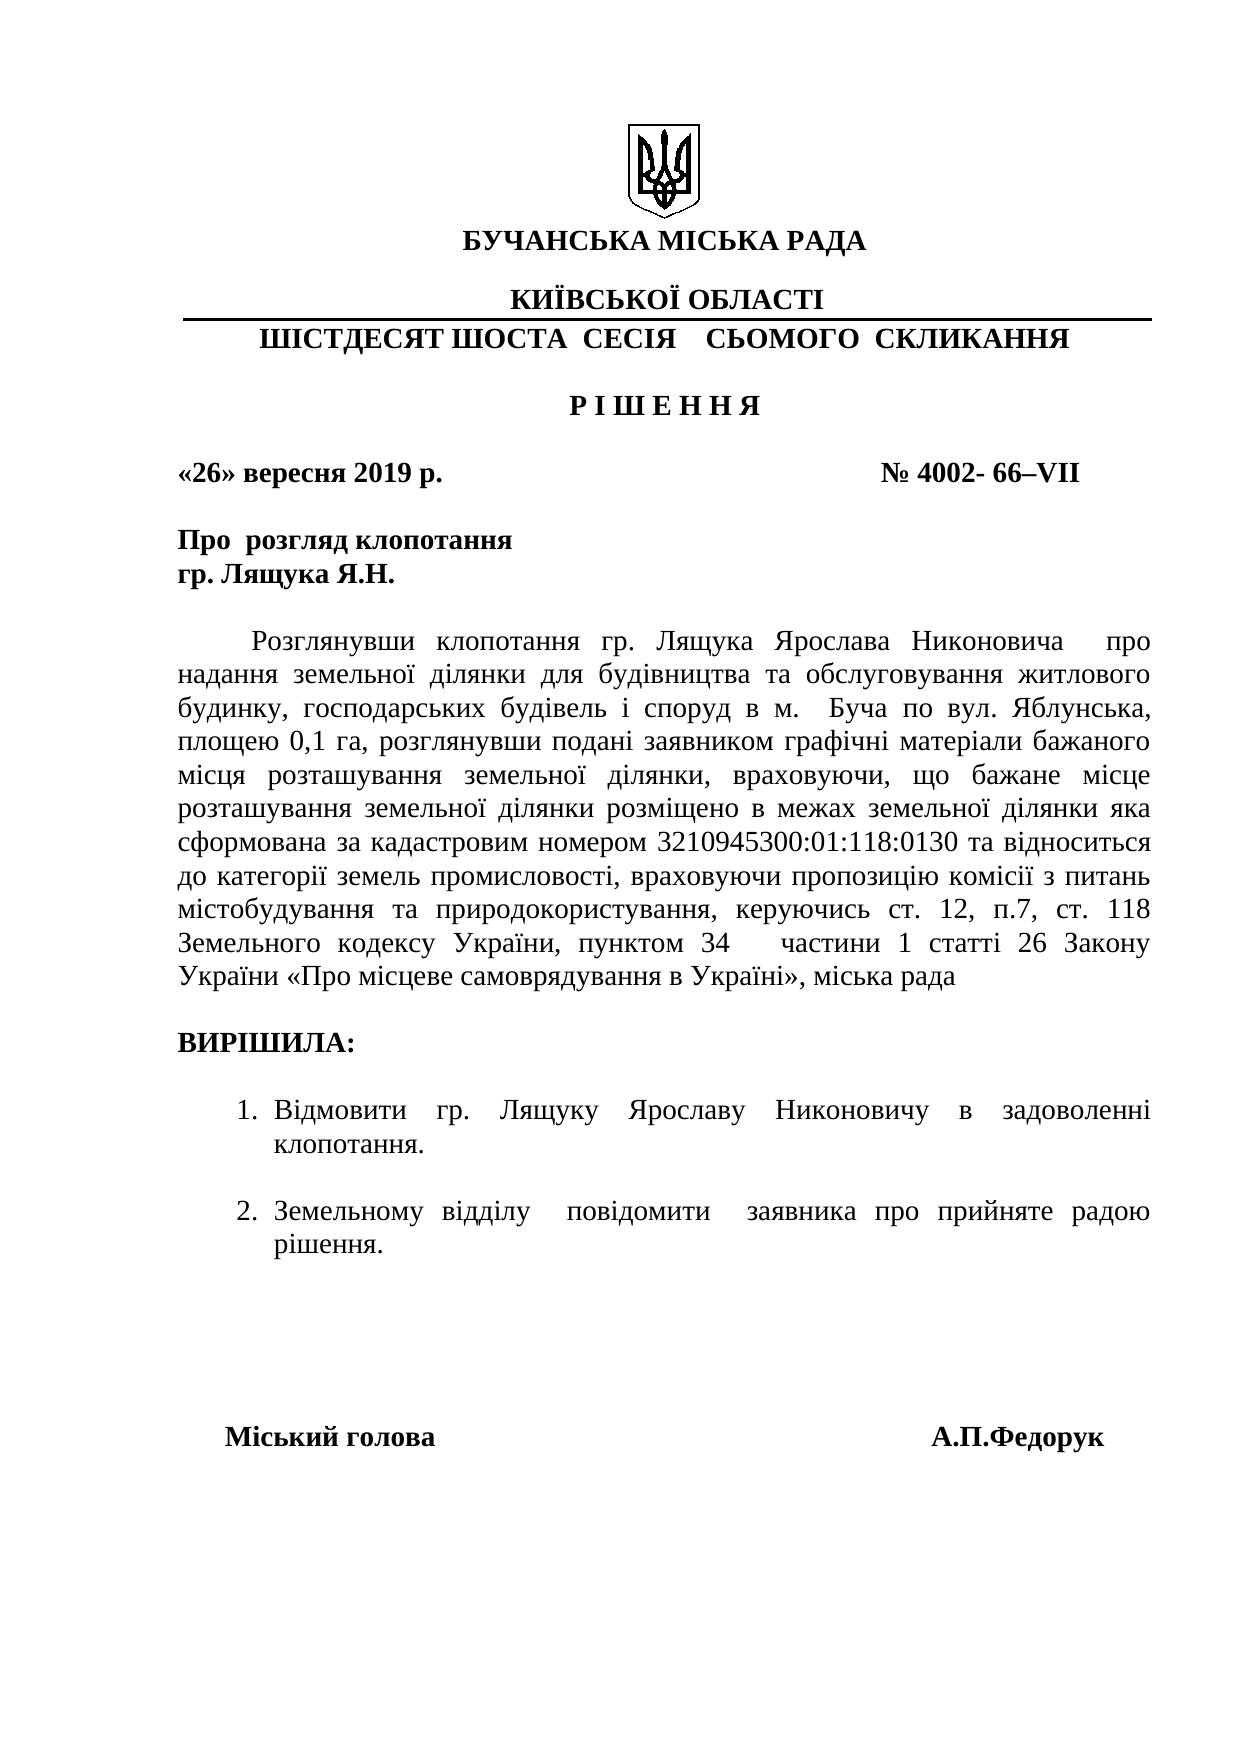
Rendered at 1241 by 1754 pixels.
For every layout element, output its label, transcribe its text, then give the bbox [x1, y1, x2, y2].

text БУЧАНСЬКА МІСЬКА РАДА [177, 223, 1152, 256]
text Р І Ш Е Н Н Я [177, 388, 1152, 422]
text «26» вересня 2019 р. № 4002- 66–VІІ [177, 455, 1152, 489]
text Міський голова А.П.Федорук [177, 1419, 1152, 1453]
text ШІСТДЕСЯТ ШОСТА СЕСІЯ СЬОМОГО СКЛИКАННЯ [177, 321, 1152, 354]
text ВИРІШИЛА: [177, 1025, 1152, 1059]
text Про розгляд клопотання [177, 522, 1152, 556]
text КИЇВСЬКОЇ ОБЛАСТІ [183, 282, 1152, 318]
text Розглянувши клопотання гр. Лящука Ярослава Никоновича про надання земельної ділянки для будівництва та обслуговування житлового будинку, господарських будівель і споруд в м. Буча по вул. Яблунська, площею 0,1 га, розглянувши подані заявником графічні матеріали бажаного місця розташування земельної ділянки, враховуючи, що бажане місце розташування земельної ділянки розміщено в межах земельної ділянки яка сформована за кадастровим номером 3210945300:01:118:0130 та відноситься до категорії земель промисловості, враховуючи пропозицію комісії з питань містобудування та природокористування, керуючись ст. 12, п.7, ст. 118 Земельного кодексу України, пунктом 34 частини 1 статті 26 Закону України «Про місцеве самоврядування в Україні», міська рада [177, 623, 1152, 992]
list Земельному відділу повідомити заявника про прийняте радою рішення. [236, 1193, 1152, 1260]
text гр. Лящука Я.Н. [177, 556, 1152, 589]
list Відмовити гр. Лящуку Ярославу Никоновичу в задоволенні клопотання. [236, 1092, 1152, 1159]
